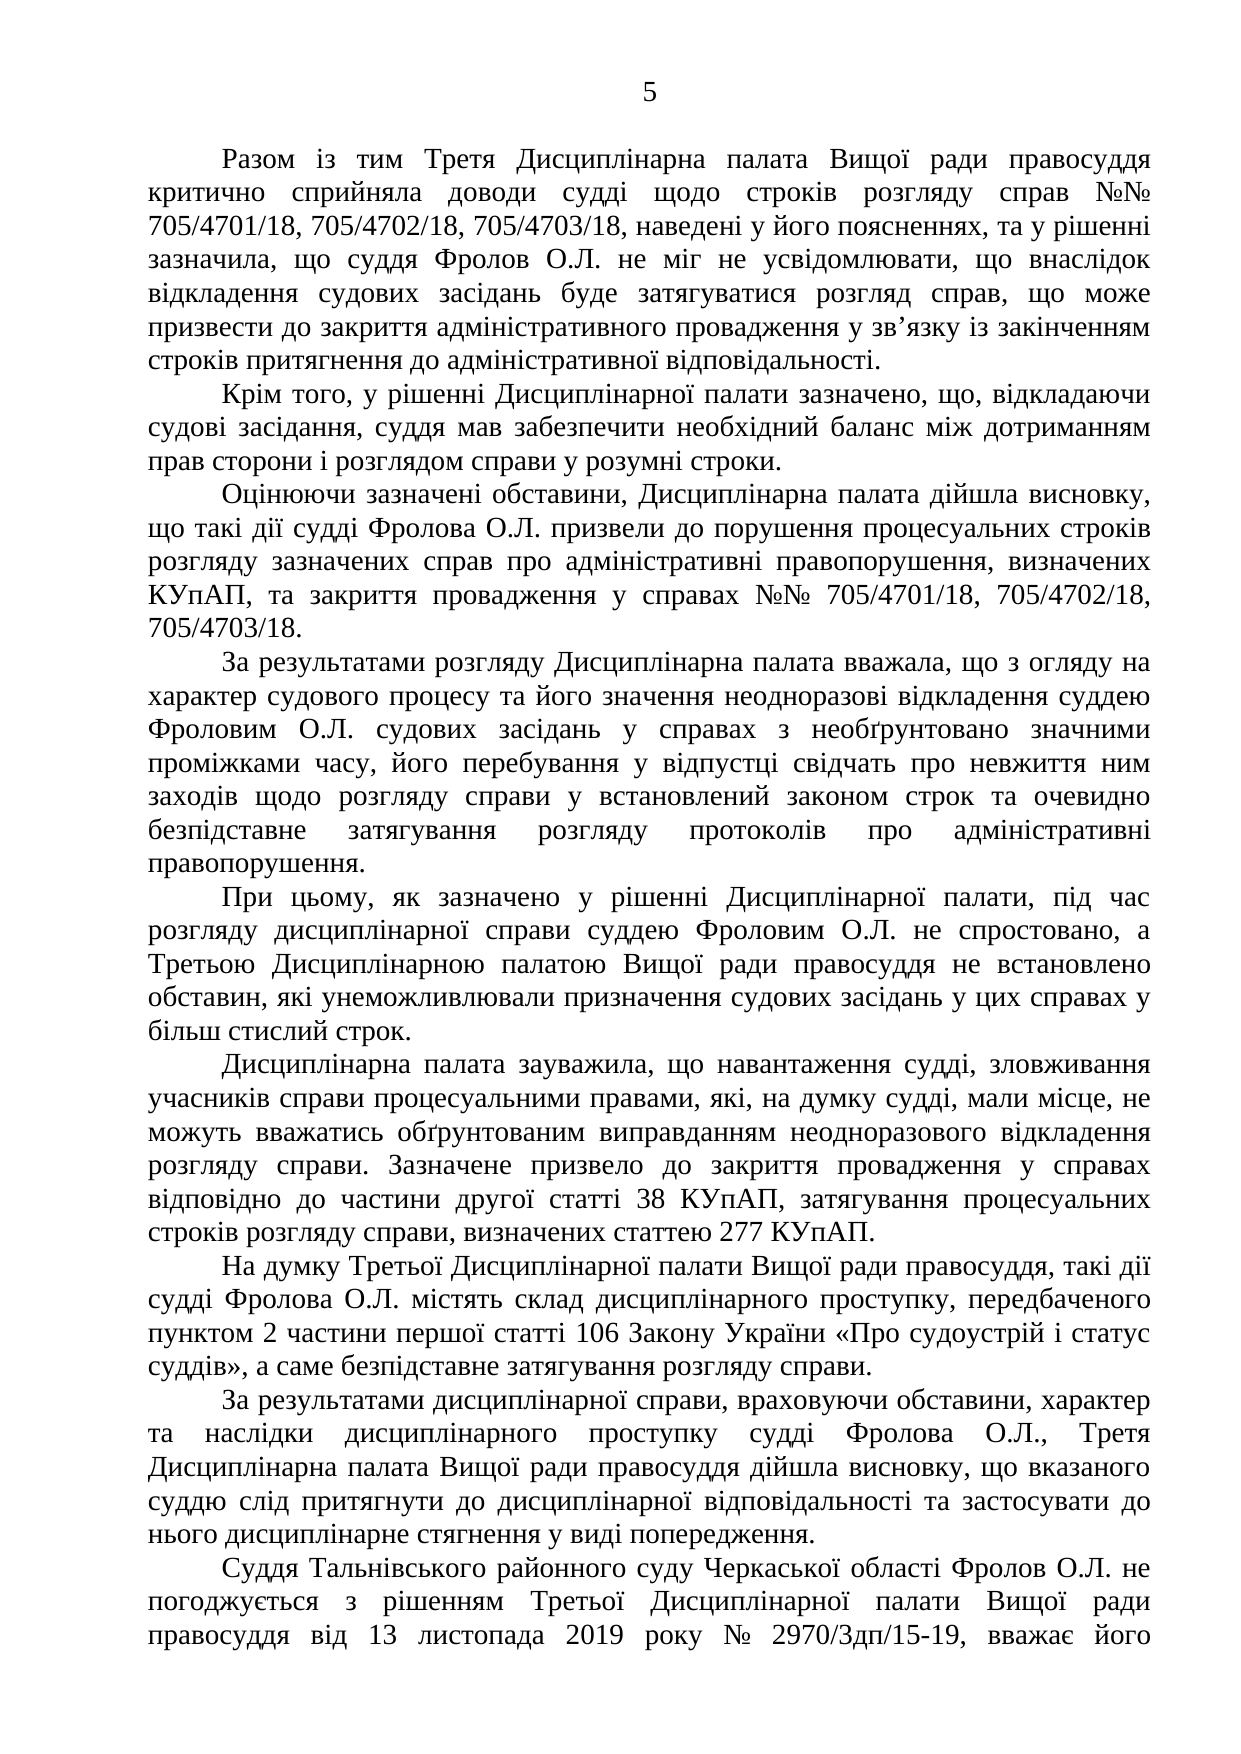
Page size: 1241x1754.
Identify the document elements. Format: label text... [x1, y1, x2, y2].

text При цьому, як зазначено у рішенні Дисциплінарної палати, під час розгляду дисциплінарної справи суддею Фроловим О.Л. не спростовано, а Третьою Дисциплінарною палатою Вищої ради правосуддя не встановлено обставин, які унеможливлювали призначення судових засідань у цих справах у більш стислий строк. [148, 879, 1152, 1047]
text На думку Третьої Дисциплінарної палати Вищої ради правосуддя, такі дії судді Фролова О.Л. містять склад дисциплінарного проступку, передбаченого пунктом 2 частини першої статті 106 Закону України «Про судоустрій і статус суддів», а саме безпідставне затягування розгляду справи. [148, 1248, 1152, 1382]
text Крім того, у рішенні Дисциплінарної палати зазначено, що, відкладаючи судові засідання, суддя мав забезпечити необхідний баланс між дотриманням прав сторони і розглядом справи у розумні строки. [148, 376, 1152, 476]
text Разом із тим Третя Дисциплінарна палата Вищої ради правосуддя критично сприйняла доводи судді щодо строків розгляду справ №№ 705/4701/18, 705/4702/18, 705/4703/18, наведені у його поясненнях, та у рішенні зазначила, що суддя Фролов О.Л. не міг не усвідомлювати, що внаслідок відкладення судових засідань буде затягуватися розгляд справ, що може призвести до закриття адміністративного провадження у зв’язку із закінченням строків притягнення до адміністративної відповідальності. [148, 141, 1152, 376]
text Дисциплінарна палата зауважила, що навантаження судді, зловживання учасників справи процесуальними правами, які, на думку судді, мали місце, не можуть вважатись обґрунтованим виправданням неодноразового відкладення розгляду справи. Зазначене призвело до закриття провадження у справах відповідно до частини другої статті 38 КУпАП, затягування процесуальних строків розгляду справи, визначених статтею 277 КУпАП. [148, 1047, 1152, 1248]
text За результатами розгляду Дисциплінарна палата вважала, що з огляду на характер судового процесу та його значення неодноразові відкладення суддею Фроловим О.Л. судових засідань у справах з необґрунтовано значними проміжками часу, його перебування у відпустці свідчать про невжиття ним заходів щодо розгляду справи у встановлений законом строк та очевидно безпідставне затягування розгляду протоколів про адміністративні правопорушення. [148, 644, 1152, 879]
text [148, 1550, 1152, 1650]
text За результатами дисциплінарної справи, враховуючи обставини, характер та наслідки дисциплінарного проступку судді Фролова О.Л., Третя Дисциплінарна палата Вищої ради правосуддя дійшла висновку, що вказаного суддю слід притягнути до дисциплінарної відповідальності та застосувати до нього дисциплінарне стягнення у виді попередження. [148, 1382, 1152, 1550]
text Оцінюючи зазначені обставини, Дисциплінарна палата дійшла висновку, що такі дії судді Фролова О.Л. призвели до порушення процесуальних строків розгляду зазначених справ про адміністративні правопорушення, визначених КУпАП, та закриття провадження у справах №№ 705/4701/18, 705/4702/18, 705/4703/18. [148, 476, 1152, 644]
